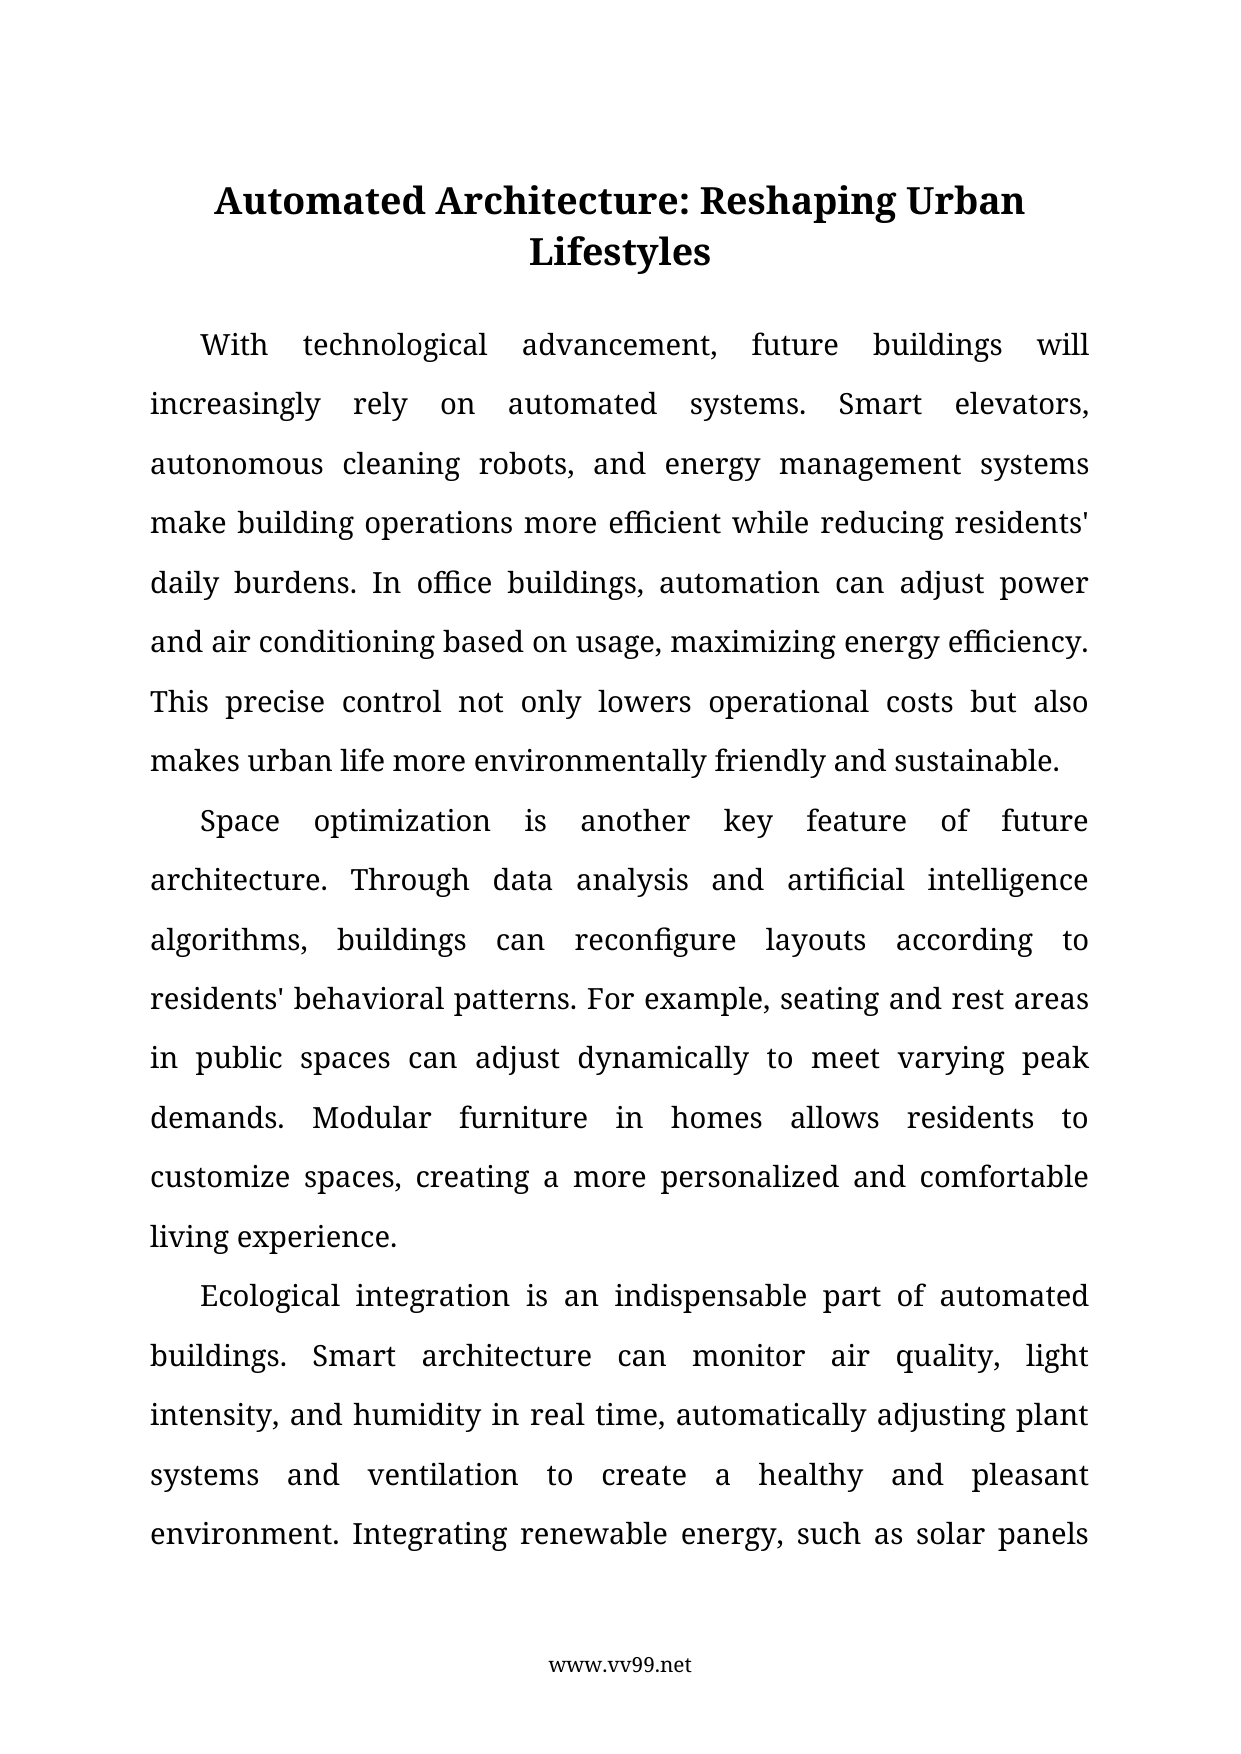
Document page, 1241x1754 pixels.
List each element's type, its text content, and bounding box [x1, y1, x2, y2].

subtitle Automated Architecture: Reshaping Urban Lifestyles [150, 174, 1090, 276]
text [150, 1276, 1090, 1553]
text With technological advancement, future buildings will increasingly rely on automated systems. Smart elevators, autonomous cleaning robots, and energy management systems make building operations more efficient while reducing residents' daily burdens. In office buildings, automation can adjust power and air conditioning based on usage, maximizing energy efficiency. This precise control not only lowers operational costs but also makes urban life more environmentally friendly and sustainable. [150, 324, 1090, 780]
text Space optimization is another key feature of future architecture. Through data analysis and artificial intelligence algorithms, buildings can reconfigure layouts according to residents' behavioral patterns. For example, seating and rest areas in public spaces can adjust dynamically to meet varying peak demands. Modular furniture in homes allows residents to customize spaces, creating a more personalized and comfortable living experience. [150, 800, 1090, 1256]
